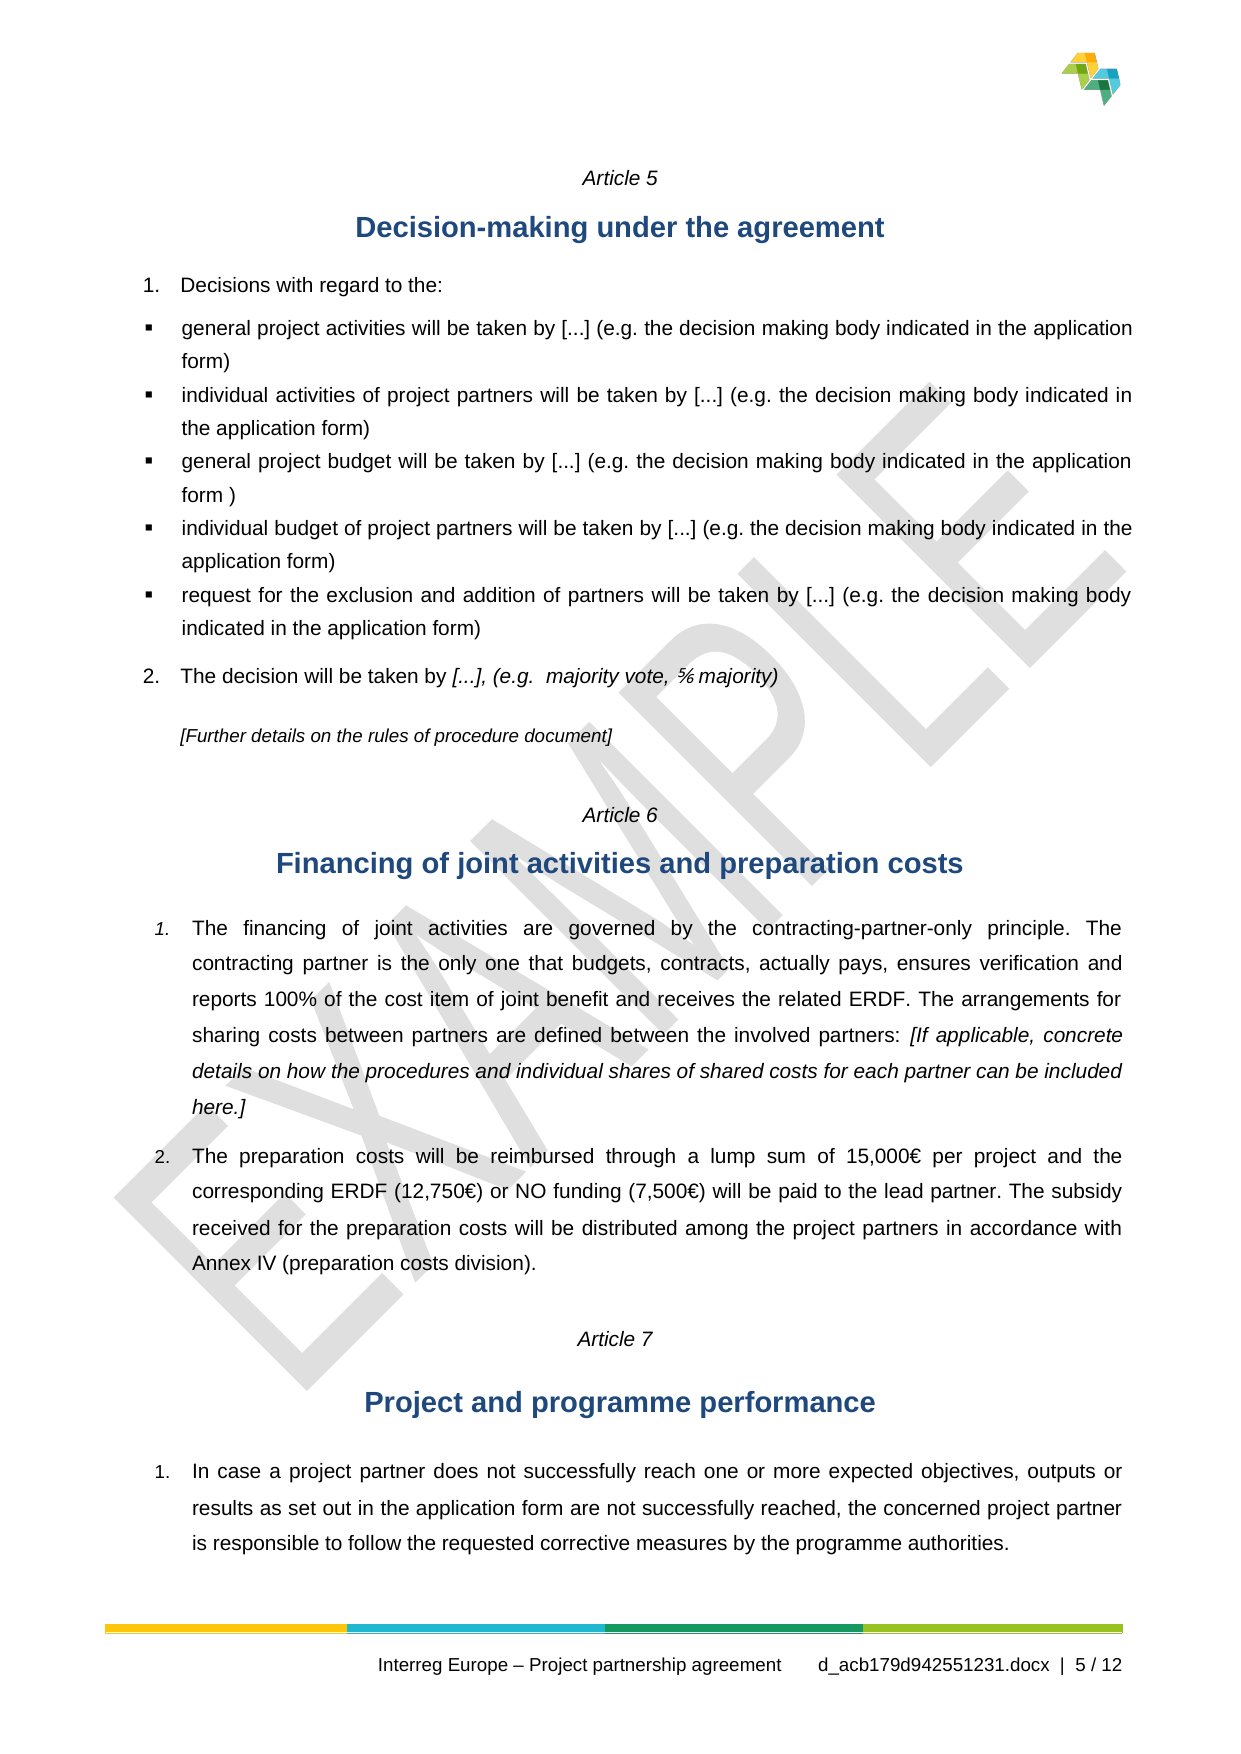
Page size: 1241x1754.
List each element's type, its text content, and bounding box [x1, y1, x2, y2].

text Article 6 [117, 802, 1123, 826]
text individual activities of project partners will be taken by [...] (e.g. the decision making body indicated in the application form) [144, 376, 1134, 442]
text Article 7 [106, 1327, 1123, 1351]
picture [1060, 47, 1123, 110]
list The preparation costs will be reimbursed through a lump sum of 15,000€ per project and the corresponding ERDF (12,750€) or NO funding (7,500€) will be paid to the lead partner. The subsidy received for the preparation costs will be distributed among the project partners in accordance with Annex IV (preparation costs division). [154, 1143, 1123, 1275]
text Article 5 [117, 165, 1123, 189]
list The financing of joint activities are governed by the contracting-partner-only principle. The contracting partner is the only one that budgets, contracts, actually pays, ensures verification and reports 100% of the cost item of joint benefit and receives the related ERDF. The arrangements for sharing costs between partners are defined between the involved partners: [If applicable, concrete details on how the procedures and individual shares of shared costs for each partner can be included here.] [154, 915, 1123, 1119]
text Decision-making under the agreement [117, 209, 1123, 243]
text individual budget of project partners will be taken by [...] (e.g. the decision making body indicated in the application form) [144, 509, 1134, 576]
list In case a project partner does not successfully reach one or more expected objectives, outputs or results as set out in the application form are not successfully reached, the concerned project partner is responsible to follow the requested corrective measures by the programme authorities. [154, 1459, 1123, 1555]
text Financing of joint activities and preparation costs [117, 847, 1123, 880]
list The decision will be taken by [...], (e.g. majority vote, ⅚ majority) [143, 663, 1123, 688]
list Decisions with regard to the: [143, 273, 1123, 297]
text general project budget will be taken by [...] (e.g. the decision making body indicated in the application form ) [144, 442, 1134, 509]
text request for the exclusion and addition of partners will be taken by [...] (e.g. the decision making body indicated in the application form) [144, 576, 1134, 642]
text general project activities will be taken by [...] (e.g. the decision making body indicated in the application form) [144, 309, 1134, 376]
text Project and programme performance [117, 1385, 1123, 1418]
text [Further details on the rules of procedure document] [106, 725, 1130, 747]
